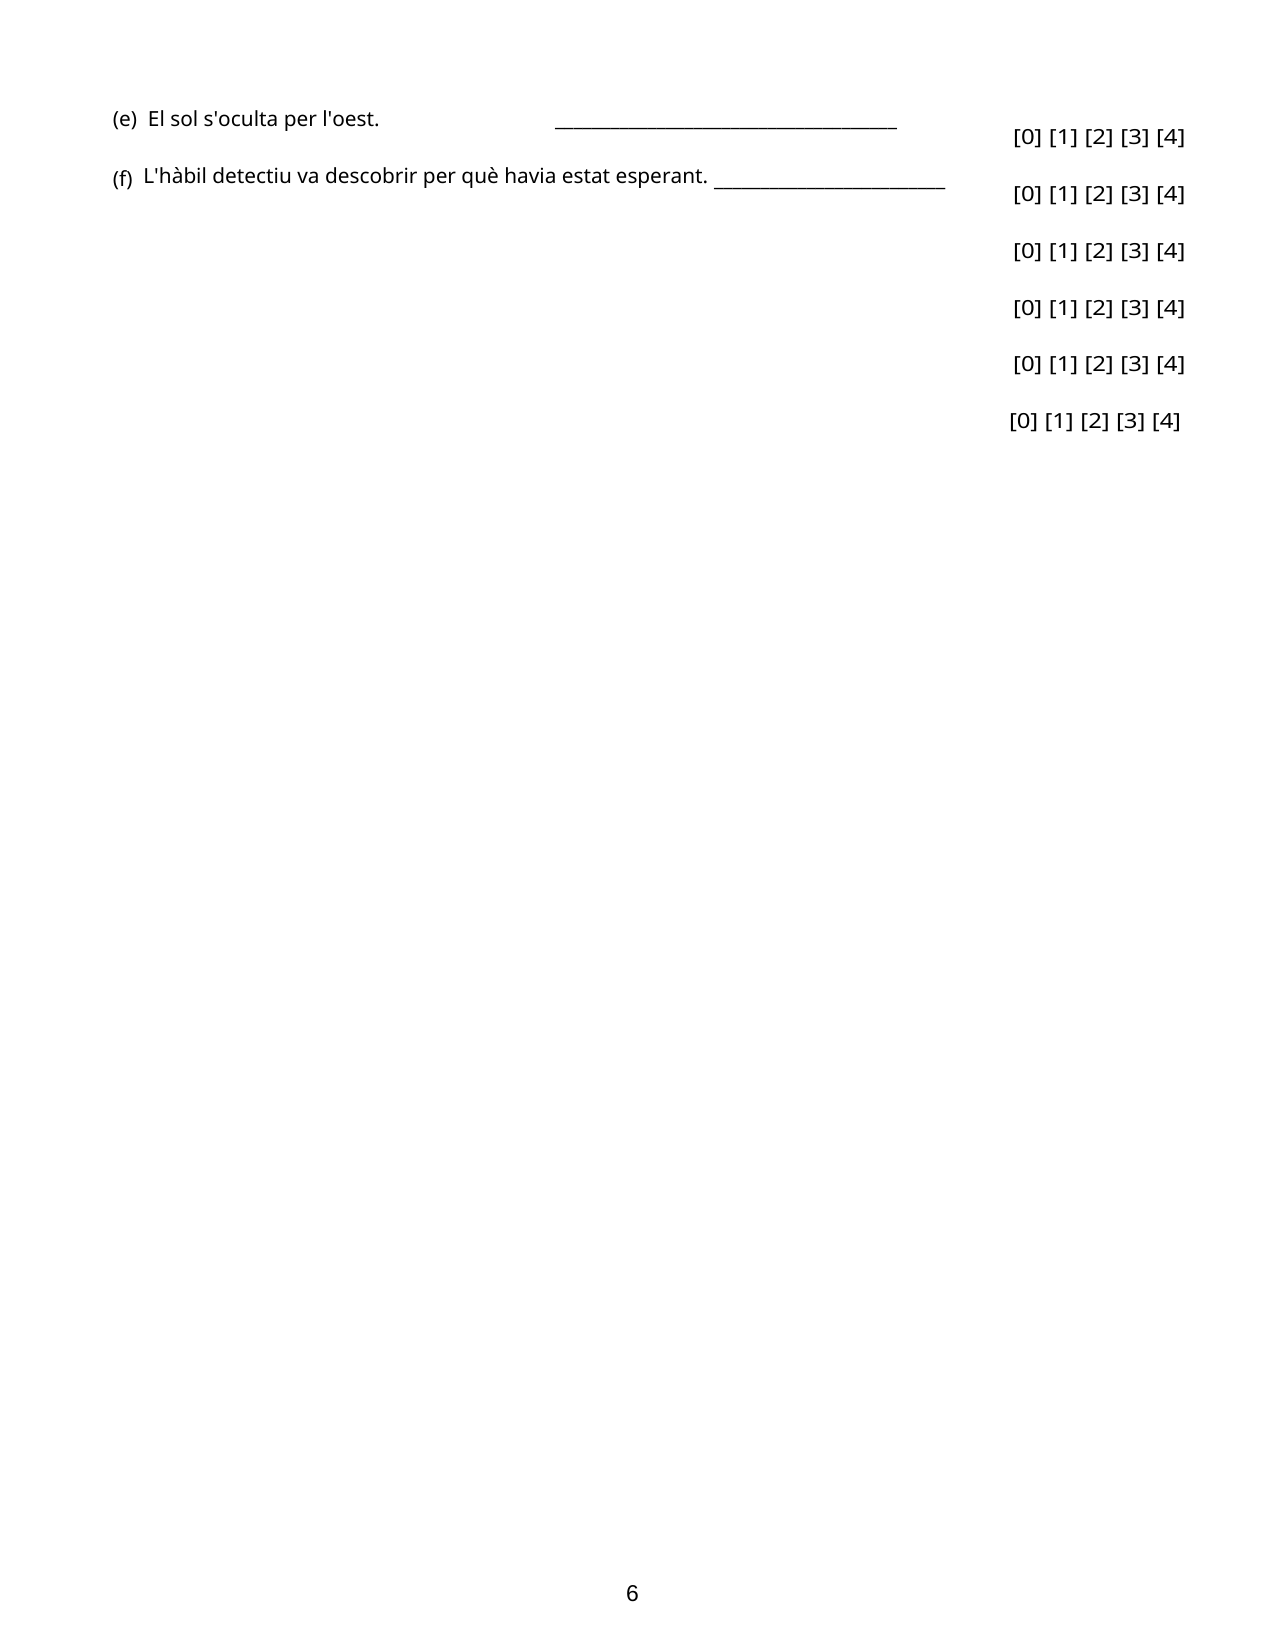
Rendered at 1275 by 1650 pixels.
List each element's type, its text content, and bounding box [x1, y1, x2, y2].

text [0] [1] [2] [3] [4] [1013, 293, 1233, 321]
text (e) El sol s'oculta per l'oest. _____________________________________ [113, 104, 984, 133]
text (f) L'hàbil detectiu va descobrir per què havia estat esperant. _________________________ [113, 161, 984, 192]
text [0] [1] [2] [3] [4] [1013, 349, 1233, 378]
text [0] [1] [2] [3] [4] [1013, 179, 1233, 207]
text [0] [1] [2] [3] [4] [1013, 122, 1233, 150]
text [0] [1] [2] [3] [4] [1013, 236, 1233, 264]
text [0] [1] [2] [3] [4] [996, 406, 1233, 435]
